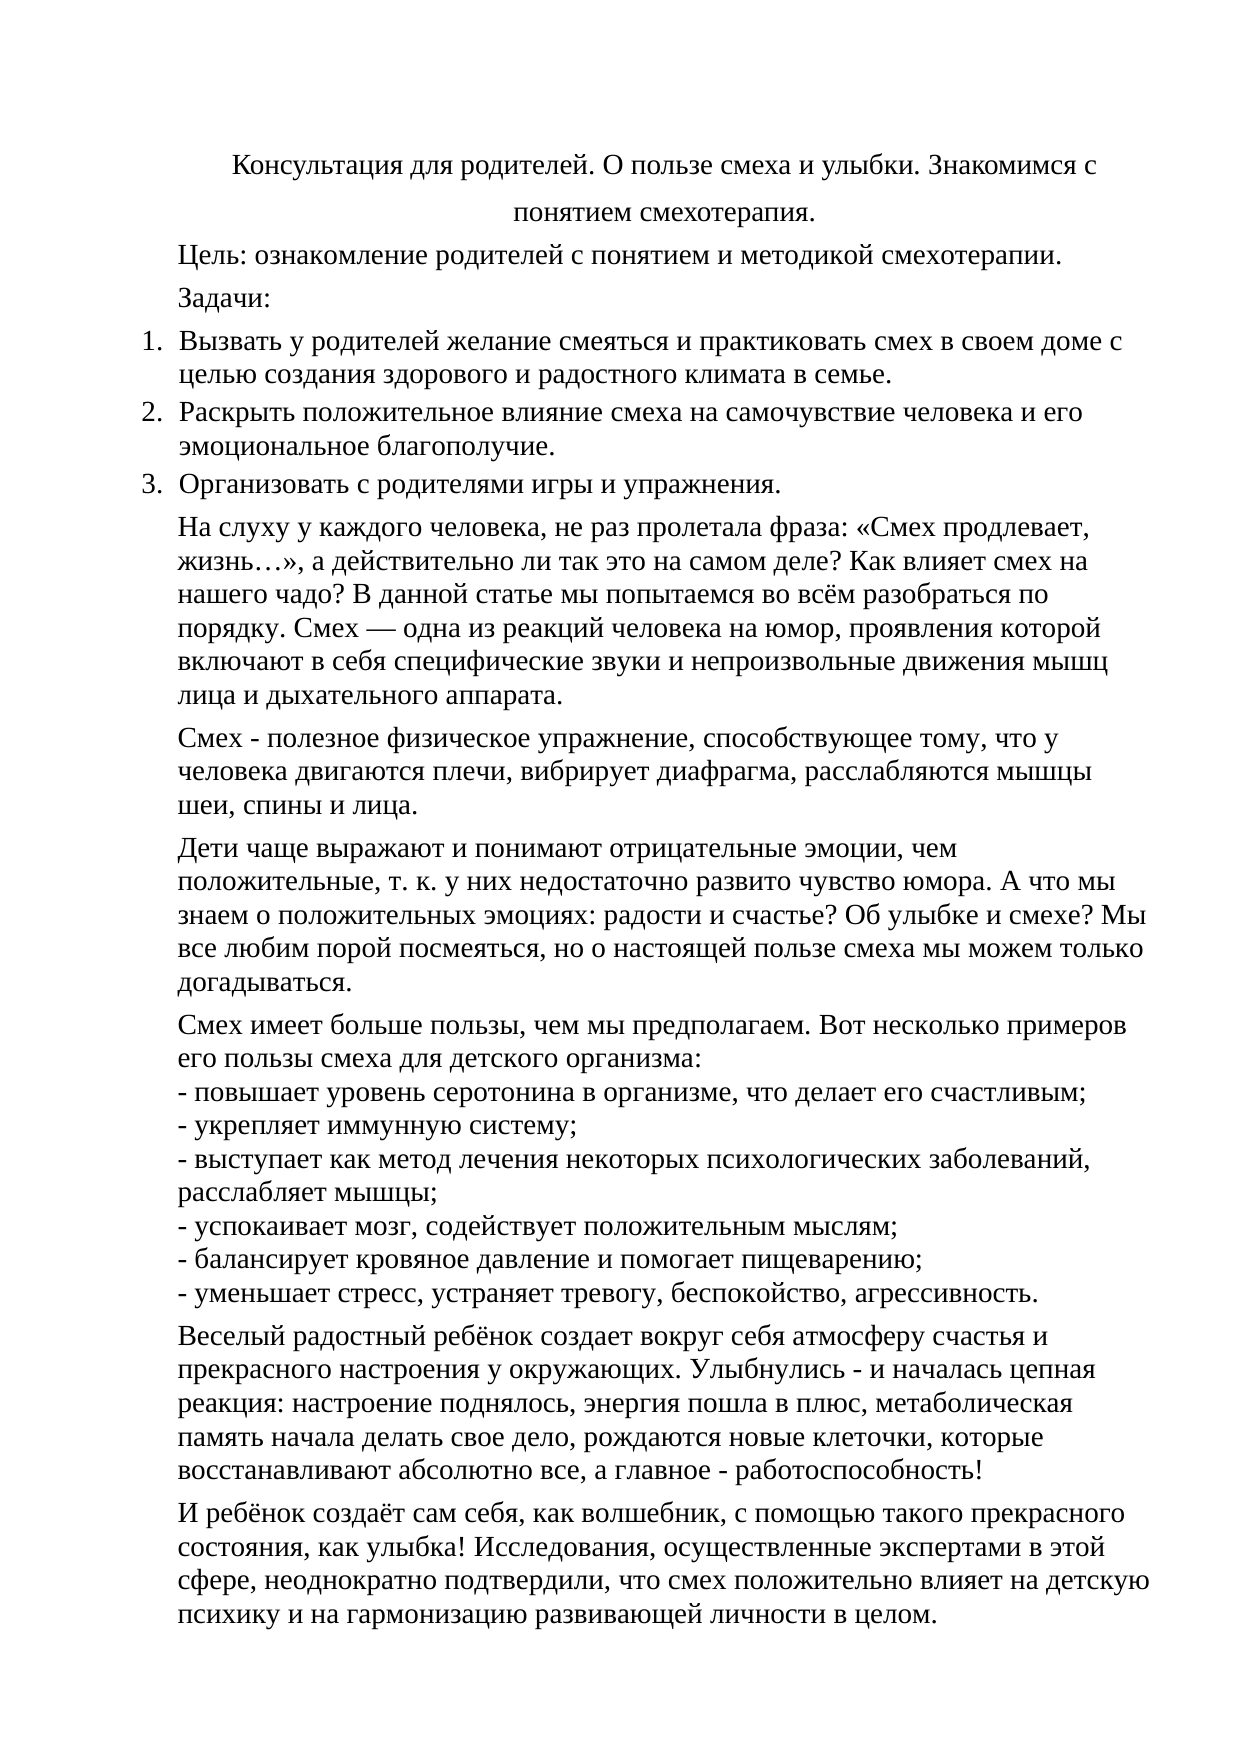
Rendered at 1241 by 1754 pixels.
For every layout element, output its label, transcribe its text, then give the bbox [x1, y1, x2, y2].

text Дети чаще выражают и понимают отрицательные эмоции, чем положительные, т. к. у них недостаточно развито чувство юмора. А что мы знаем о положительных эмоциях: радости и счастье? Об улыбке и смехе? Мы все любим порой посмеяться, но о настоящей пользе смеха мы можем только догадываться. [177, 830, 1152, 997]
list Вызвать у родителей желание смеяться и практиковать смех в своем доме с целью создания здорового и радостного климата в семье. [141, 323, 1152, 390]
list Организовать с родителями игры и упражнения. [141, 466, 1152, 500]
text Консультация для родителей. О пользе смеха и улыбки. Знакомимся с понятием смехотерапия. [177, 134, 1152, 227]
text На слуху у каждого человека, не раз пролетала фраза: «Смех продлевает, жизнь…», а действительно ли так это на самом деле? Как влияет смех на нашего чадо? В данной статье мы попытаемся во всём разобраться по порядку. Смех — одна из реакций человека на юмор, проявления которой включают в себя специфические звуки и непроизвольные движения мышц лица и дыхательного аппарата. [177, 509, 1152, 710]
text Задачи: [177, 280, 1152, 313]
text Смех имеет больше пользы, чем мы предполагаем. Вот несколько примеров его пользы смеха для детского организма: - повышает уровень серотонина в организме, что делает его счастливым; - укрепляет иммунную систему; - выступает как метод лечения некоторых психологических заболеваний, расслабляет мышцы; - успокаивает мозг, содействует положительным мыслям; - балансирует кровяное давление и помогает пищеварению; - уменьшает стресс, устраняет тревогу, беспокойство, агрессивность. [177, 1007, 1152, 1309]
text Цель: ознакомление родителей с понятием и методикой смехотерапии. [177, 237, 1152, 270]
list Раскрыть положительное влияние смеха на самочувствие человека и его эмоциональное благополучие. [141, 394, 1152, 462]
text Веселый радостный ребёнок создает вокруг себя атмосферу счастья и прекрасного настроения у окружающих. Улыбнулись - и началась цепная реакция: настроение поднялось, энергия пошла в плюс, метаболическая память начала делать свое дело, рождаются новые клеточки, которые восстанавливают абсолютно все, а главное - работоспособность! [177, 1318, 1152, 1486]
text И ребёнок создаёт сам себя, как волшебник, с помощью такого прекрасного состояния, как улыбка! Исследования, осуществленные экспертами в этой сфере, неоднократно подтвердили, что смех положительно влияет на детскую психику и на гармонизацию развивающей личности в целом. [177, 1495, 1152, 1629]
text Смех - полезное физическое упражнение, способствующее тому, что у человека двигаются плечи, вибрирует диафрагма, расслабляются мышцы шеи, спины и лица. [177, 720, 1152, 820]
